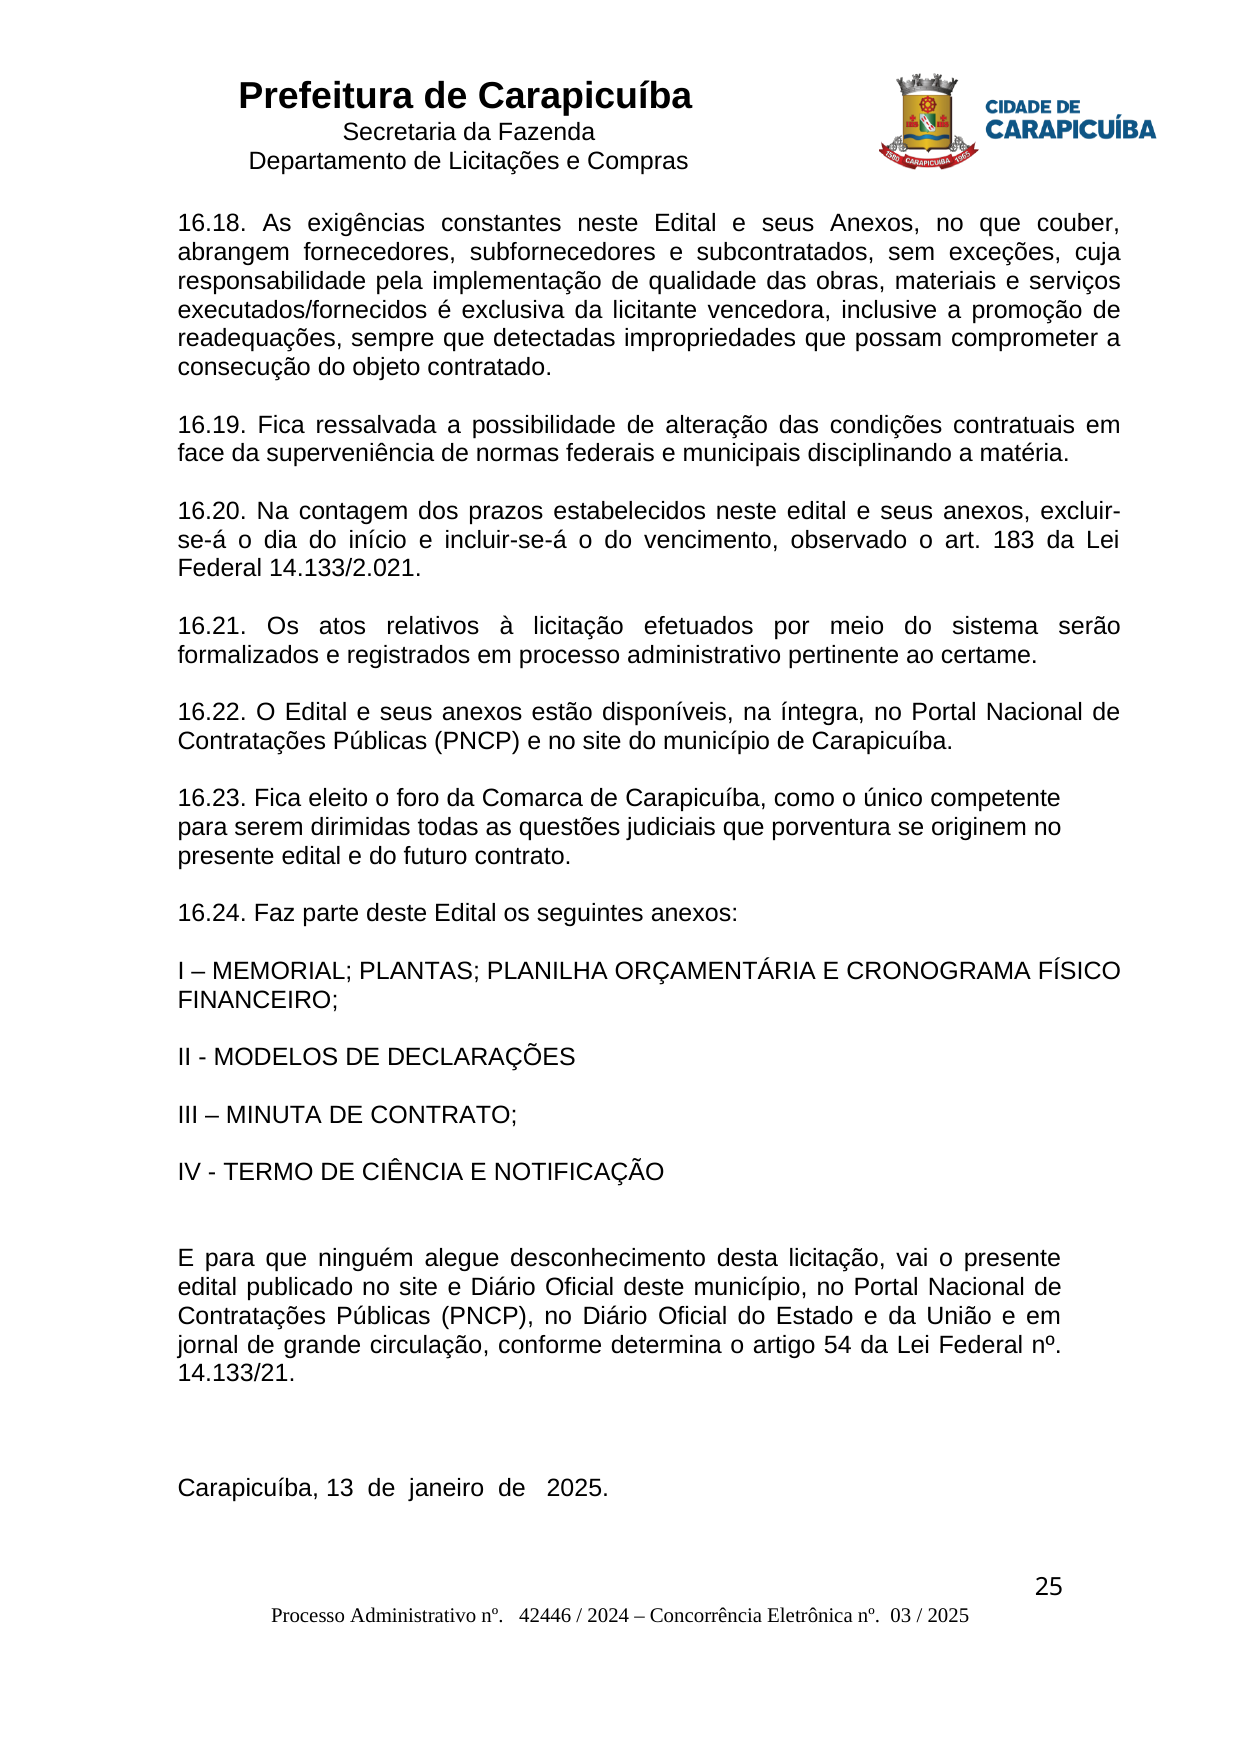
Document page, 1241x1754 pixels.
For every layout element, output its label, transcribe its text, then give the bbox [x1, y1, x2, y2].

text 16.20. Na contagem dos prazos estabelecidos neste edital e seus anexos, excluir-se-á o dia do início e incluir-se-á o do vencimento, observado o art. 183 da Lei Federal 14.133/2.021. [177, 496, 1122, 582]
text 16.24. Faz parte deste Edital os seguintes anexos: [177, 898, 1122, 927]
text 16.18. As exigências constantes neste Edital e seus Anexos, no que couber, abrangem fornecedores, subfornecedores e subcontratados, sem exceções, cuja responsabilidade pela implementação de qualidade das obras, materiais e serviços executados/fornecidos é exclusiva da licitante vencedora, inclusive a promoção de readequações, sempre que detectadas impropriedades que possam comprometer a consecução do objeto contratado. [177, 208, 1122, 381]
text E para que ninguém alegue desconhecimento desta licitação, vai o presente edital publicado no site e Diário Oficial deste município, no Portal Nacional de Contratações Públicas (PNCP), no Diário Oficial do Estado e da União e em jornal de grande circulação, conforme determina o artigo 54 da Lei Federal nº. 14.133/21. [177, 1243, 1063, 1387]
text 16.19. Fica ressalvada a possibilidade de alteração das condições contratuais em face da superveniência de normas federais e municipais disciplinando a matéria. [177, 410, 1122, 467]
text 16.21. Os atos relativos à licitação efetuados por meio do sistema serão formalizados e registrados em processo administrativo pertinente ao certame. [177, 611, 1122, 668]
picture [877, 65, 1159, 172]
text 16.22. O Edital e seus anexos estão disponíveis, na íntegra, no Portal Nacional de Contratações Públicas (PNCP) e no site do município de Carapicuíba. [177, 697, 1122, 755]
text I – MEMORIAL; PLANTAS; PLANILHA ORÇAMENTÁRIA E CRONOGRAMA FÍSICO FINANCEIRO; [177, 956, 1122, 1013]
text IV - TERMO DE CIÊNCIA E NOTIFICAÇÃO [177, 1157, 1122, 1186]
text 16.23. Fica eleito o foro da Comarca de Carapicuíba, como o único competente para serem dirimidas todas as questões judiciais que porventura se originem no presente edital e do futuro contrato. [177, 783, 1063, 870]
text III – MINUTA DE CONTRATO; [177, 1100, 1122, 1128]
text II - MODELOS DE DECLARAÇÕES [177, 1042, 1122, 1071]
text Carapicuíba, 13 de janeiro de 2025. [177, 1473, 1063, 1502]
